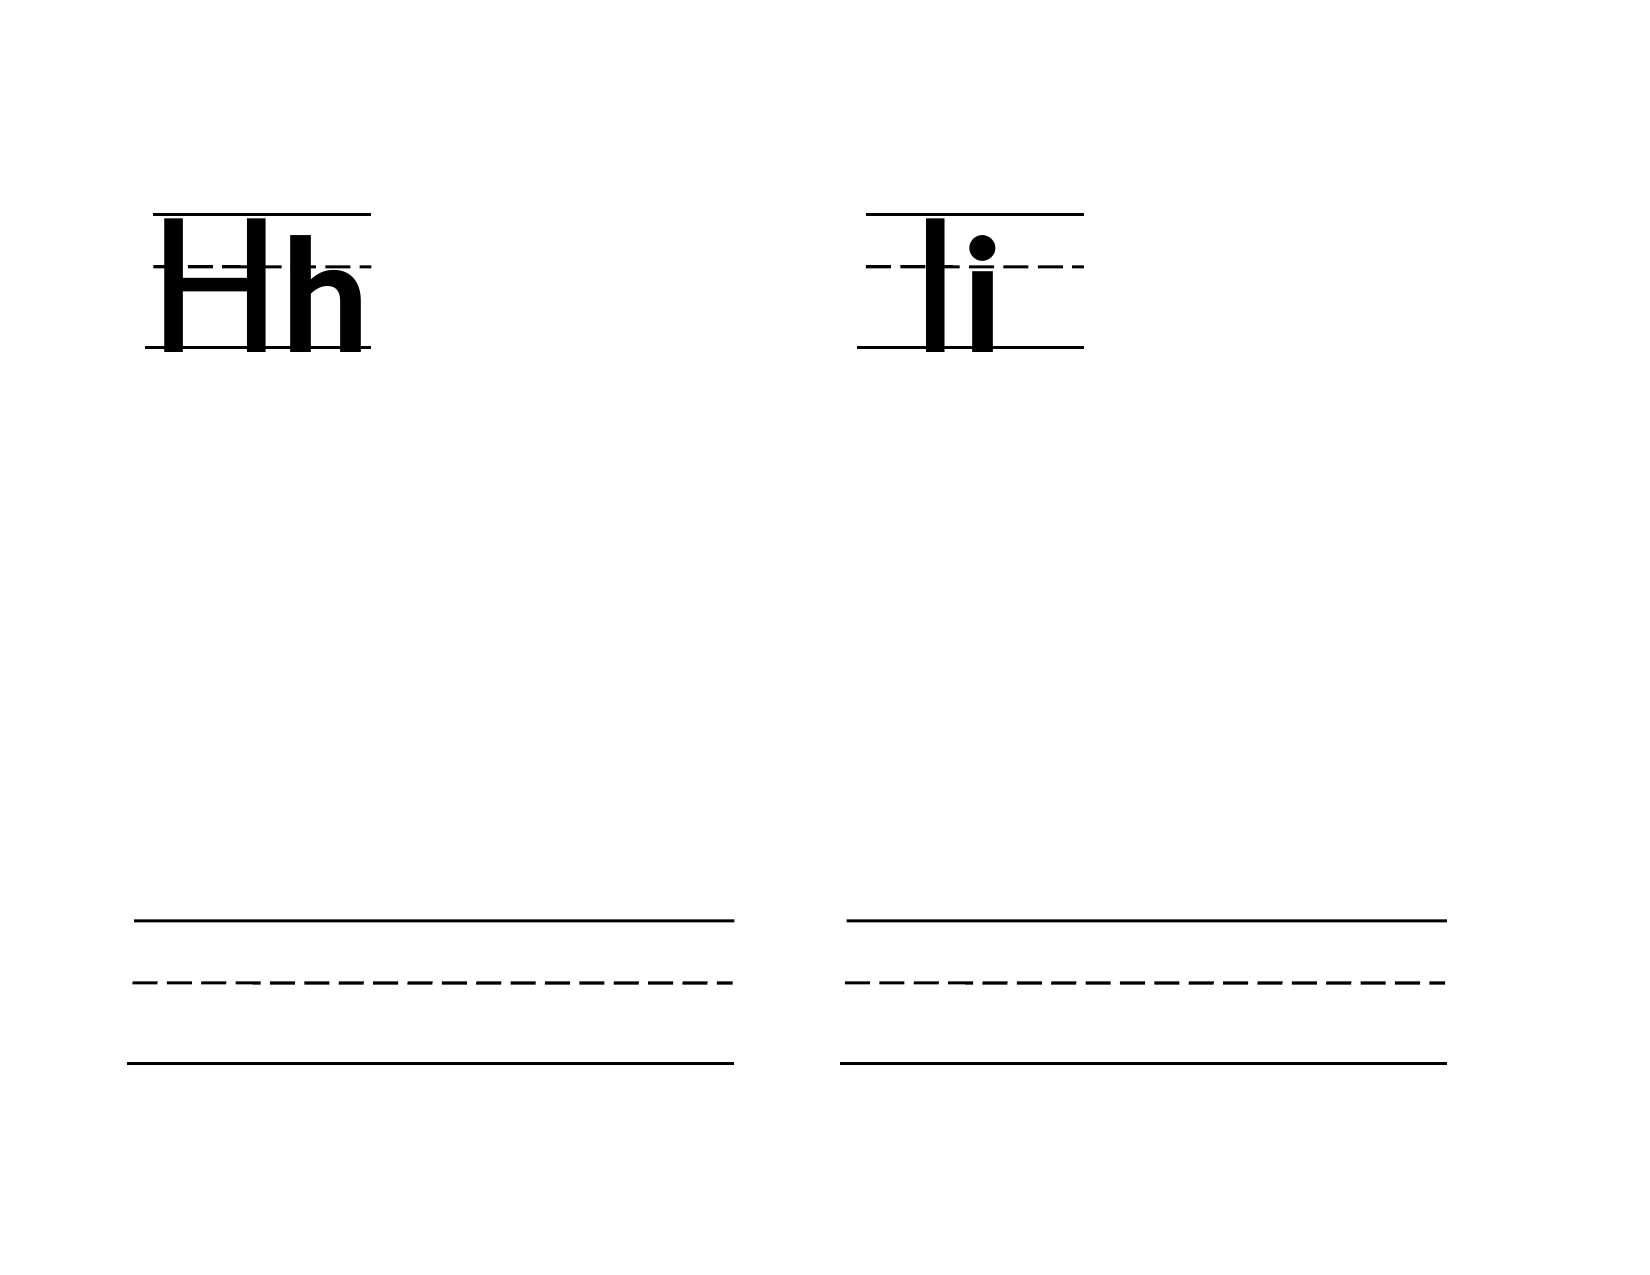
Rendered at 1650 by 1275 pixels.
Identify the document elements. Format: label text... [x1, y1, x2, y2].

text Ii [862, 150, 1500, 404]
text Hh [150, 150, 787, 404]
